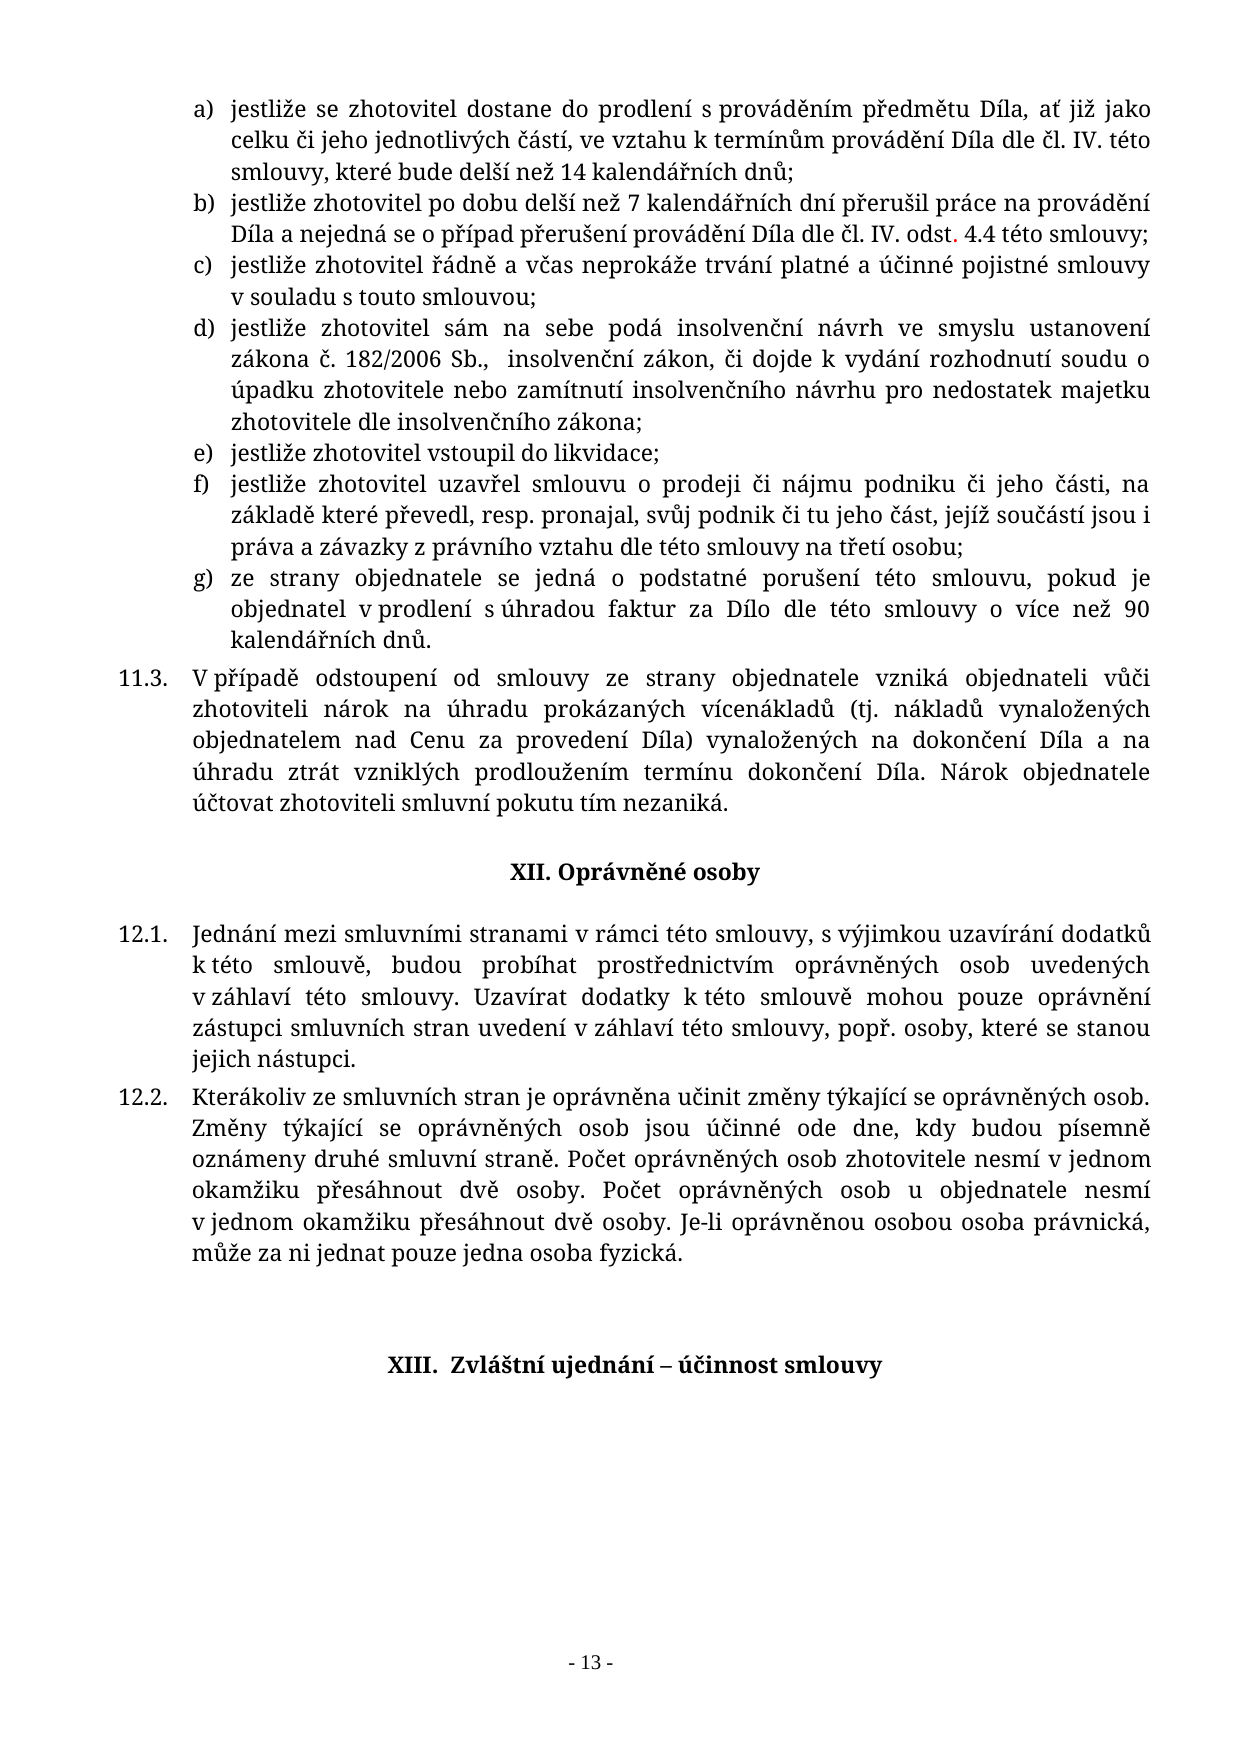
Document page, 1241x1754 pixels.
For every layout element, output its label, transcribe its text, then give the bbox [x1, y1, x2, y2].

subtitle XIII. Zvláštní ujednání – účinnost smlouvy [118, 1349, 1152, 1380]
list V případě odstoupení od smlouvy ze strany objednatele vzniká objednateli vůči zhotoviteli nárok na úhradu prokázaných vícenákladů (tj. nákladů vynaložených objednatelem nad Cenu za provedení Díla) vynaložených na dokončení Díla a na úhradu ztrát vzniklých prodloužením termínu dokončení Díla. Nárok objednatele účtovat zhotoviteli smluvní pokutu tím nezaniká. [118, 662, 1152, 818]
list jestliže zhotovitel řádně a včas neprokáže trvání platné a účinné pojistné smlouvy v souladu s touto smlouvou; [193, 249, 1152, 312]
list jestliže se zhotovitel dostane do prodlení s prováděním předmětu Díla, ať již jako celku či jeho jednotlivých částí, ve vztahu k termínům provádění Díla dle čl. IV. této smlouvy, které bude delší než 14 kalendářních dnů; [193, 93, 1152, 187]
list jestliže zhotovitel uzavřel smlouvu o prodeji či nájmu podniku či jeho části, na základě které převedl, resp. pronajal, svůj podnik či tu jeho část, jejíž součástí jsou i práva a závazky z právního vztahu dle této smlouvy na třetí osobu; [193, 468, 1152, 562]
text XII. Oprávněné osoby [118, 855, 1152, 887]
list Kterákoliv ze smluvních stran je oprávněna učinit změny týkající se oprávněných osob. Změny týkající se oprávněných osob jsou účinné ode dne, kdy budou písemně oznámeny druhé smluvní straně. Počet oprávněných osob zhotovitele nesmí v jednom okamžiku přesáhnout dvě osoby. Počet oprávněných osob u objednatele nesmí v jednom okamžiku přesáhnout dvě osoby. Je-li oprávněnou osobou osoba právnická, může za ni jednat pouze jedna osoba fyzická. [118, 1080, 1152, 1268]
list jestliže zhotovitel sám na sebe podá insolvenční návrh ve smyslu ustanovení zákona č. 182/2006 Sb., insolvenční zákon, či dojde k vydání rozhodnutí soudu o úpadku zhotovitele nebo zamítnutí insolvenčního návrhu pro nedostatek majetku zhotovitele dle insolvenčního zákona; [193, 312, 1152, 437]
list ze strany objednatele se jedná o podstatné porušení této smlouvu, pokud je objednatel v prodlení s úhradou faktur za Dílo dle této smlouvy o více než 90 kalendářních dnů. [193, 562, 1152, 655]
list Jednání mezi smluvními stranami v rámci této smlouvy, s výjimkou uzavírání dodatků k této smlouvě, budou probíhat prostřednictvím oprávněných osob uvedených v záhlaví této smlouvy. Uzavírat dodatky k této smlouvě mohou pouze oprávnění zástupci smluvních stran uvedení v záhlaví této smlouvy, popř. osoby, které se stanou jejich nástupci. [118, 918, 1152, 1074]
list jestliže zhotovitel vstoupil do likvidace; [193, 437, 1152, 468]
list jestliže zhotovitel po dobu delší než 7 kalendářních dní přerušil práce na provádění Díla a nejedná se o případ přerušení provádění Díla dle čl. IV. odst. 4.4 této smlouvy; [193, 187, 1152, 249]
